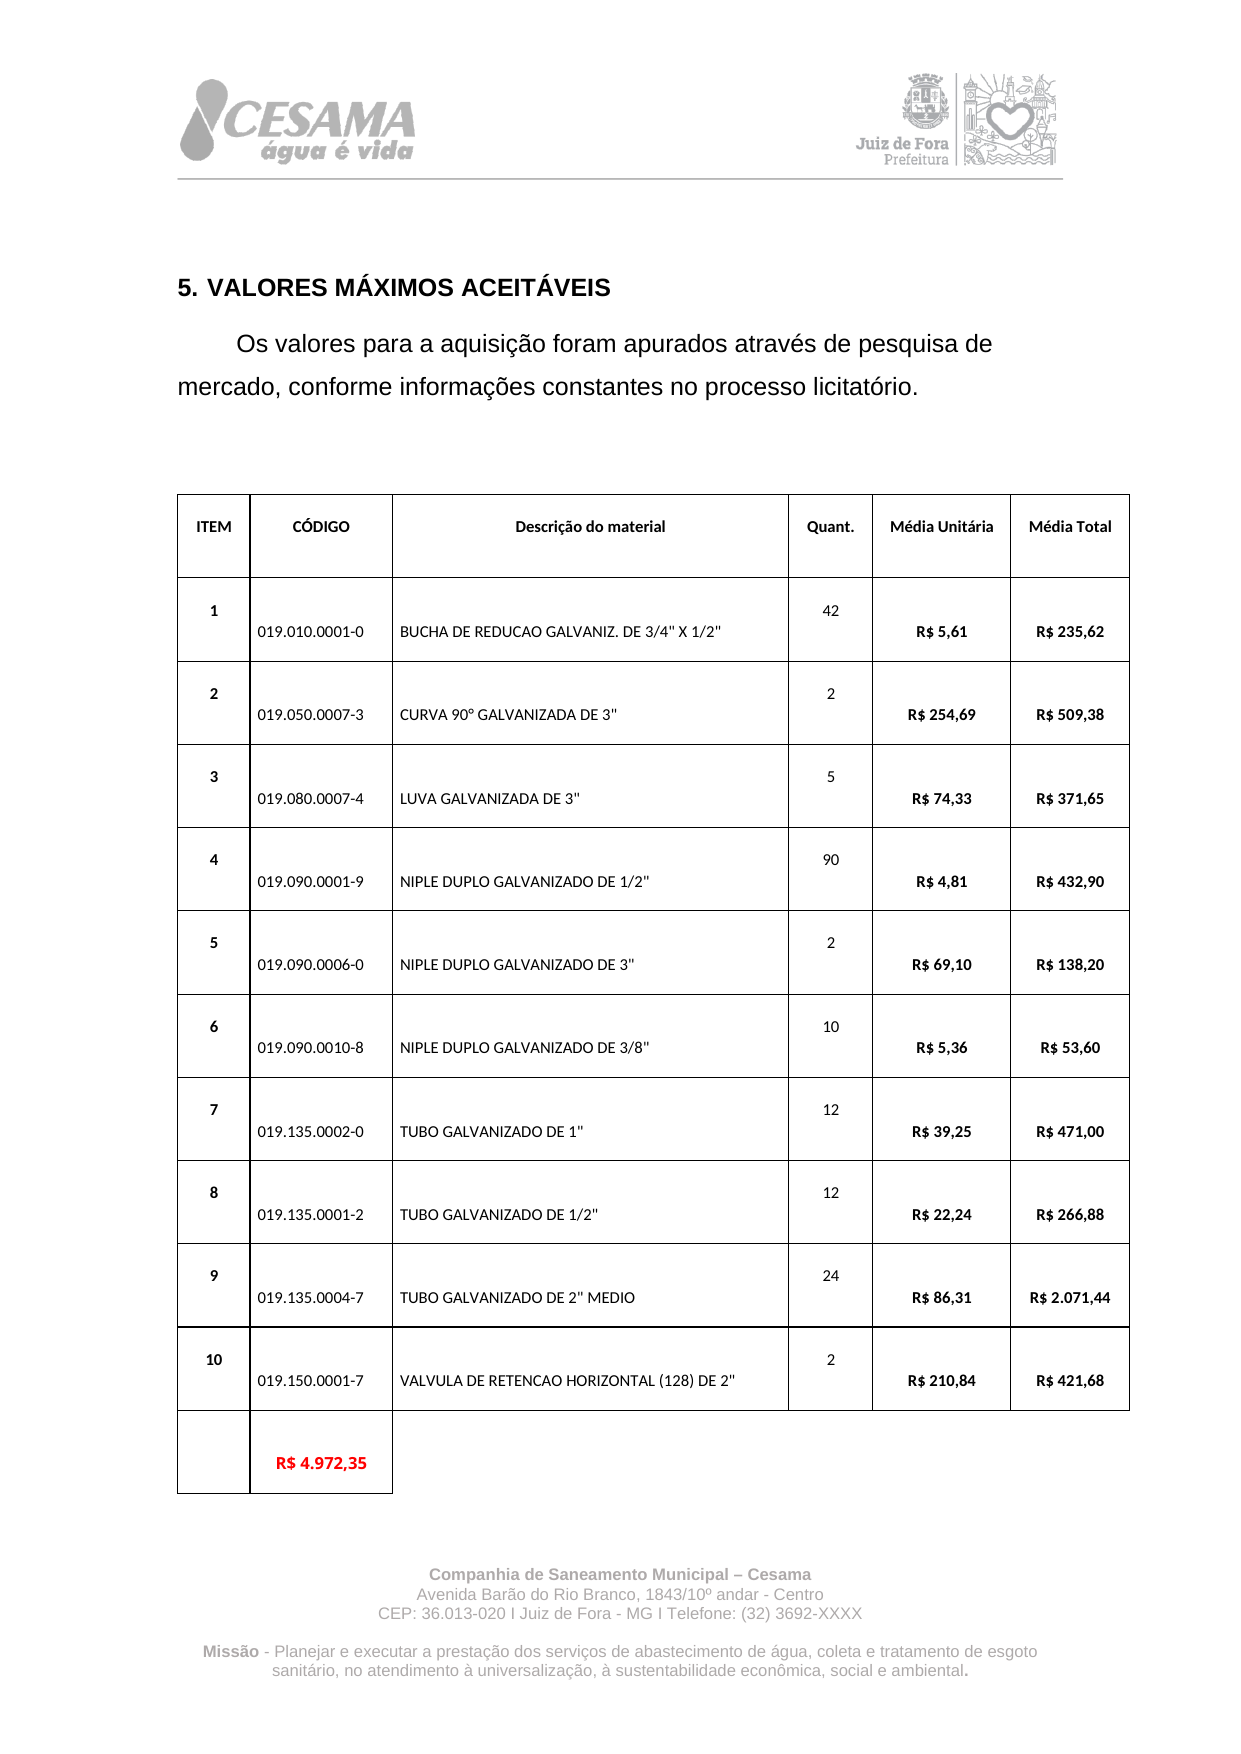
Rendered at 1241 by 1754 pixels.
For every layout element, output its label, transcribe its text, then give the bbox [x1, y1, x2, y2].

table_cell R$ 254,69 [873, 662, 1010, 744]
table_cell 1 [178, 578, 249, 661]
table_cell 019.090.0006-0 [251, 911, 392, 993]
table_cell R$ 22,24 [873, 1161, 1010, 1243]
table_header CÓDIGO [251, 495, 392, 577]
table_cell R$ 371,65 [1011, 745, 1129, 827]
table_cell CURVA 90° GALVANIZADA DE 3" [393, 662, 788, 744]
text Os valores para a aquisição foram apurados através de pesquisa de mercado, conforme informações constantes no processo licitatório. [177, 329, 1063, 401]
table_cell 019.135.0004-7 [251, 1244, 392, 1326]
table_cell R$ 471,00 [1011, 1078, 1129, 1160]
table_cell R$ 53,60 [1011, 995, 1129, 1077]
table_cell 2 [789, 1328, 872, 1409]
table_header Média Total [1011, 495, 1129, 577]
table_cell 7 [178, 1078, 249, 1160]
table_cell R$ 4,81 [873, 828, 1010, 910]
table_cell 10 [178, 1328, 249, 1409]
table_cell 019.135.0002-0 [251, 1078, 392, 1160]
table_cell 2 [789, 662, 872, 744]
table_cell NIPLE DUPLO GALVANIZADO DE 3" [393, 911, 788, 993]
table_cell R$ 2.071,44 [1011, 1244, 1129, 1326]
table_cell 3 [178, 745, 249, 827]
table_cell 019.090.0001-9 [251, 828, 392, 910]
table_cell R$ 210,84 [873, 1328, 1010, 1409]
table_cell R$ 235,62 [1011, 578, 1129, 661]
table_cell 8 [178, 1161, 249, 1243]
table_cell 12 [789, 1078, 872, 1160]
table_cell R$ 421,68 [1011, 1328, 1129, 1409]
picture [177, 73, 1064, 180]
table_cell 019.010.0001-0 [251, 578, 392, 661]
table_cell 42 [789, 578, 872, 661]
table_cell 90 [789, 828, 872, 910]
table_cell R$ 86,31 [873, 1244, 1010, 1326]
table_cell TUBO GALVANIZADO DE 1/2" [393, 1161, 788, 1243]
table_header Descrição do material [393, 495, 788, 577]
table_cell 5 [789, 745, 872, 827]
table_cell 2 [178, 662, 249, 744]
table_cell 6 [178, 995, 249, 1077]
table_cell 019.090.0010-8 [251, 995, 392, 1077]
table_cell 9 [178, 1244, 249, 1326]
table_cell R$ 5,36 [873, 995, 1010, 1077]
table_cell 019.080.0007-4 [251, 745, 392, 827]
list VALORES MÁXIMOS ACEITÁVEIS [177, 273, 1063, 302]
table_cell 5 [178, 911, 249, 993]
table_cell R$ 432,90 [1011, 828, 1129, 910]
table_cell R$ 74,33 [873, 745, 1010, 827]
table_cell 019.150.0001-7 [251, 1328, 392, 1409]
table_header Média Unitária [873, 495, 1010, 577]
table_cell R$ 138,20 [1011, 911, 1129, 993]
table_cell 019.135.0001-2 [251, 1161, 392, 1243]
table_cell NIPLE DUPLO GALVANIZADO DE 3/8" [393, 995, 788, 1077]
table_cell 019.050.0007-3 [251, 662, 392, 744]
table_cell R$ 4.972,35 [251, 1411, 392, 1493]
table_cell 2 [789, 911, 872, 993]
table_header Quant. [789, 495, 872, 577]
table_cell BUCHA DE REDUCAO GALVANIZ. DE 3/4" X 1/2" [393, 578, 788, 661]
table_cell R$ 266,88 [1011, 1161, 1129, 1243]
table_cell 4 [178, 828, 249, 910]
table_header ITEM [178, 495, 249, 577]
table_cell TUBO GALVANIZADO DE 1" [393, 1078, 788, 1160]
table_cell LUVA GALVANIZADA DE 3" [393, 745, 788, 827]
table_cell TUBO GALVANIZADO DE 2" MEDIO [393, 1244, 788, 1326]
table_cell 10 [789, 995, 872, 1077]
table_cell [178, 1411, 249, 1493]
table_cell R$ 69,10 [873, 911, 1010, 993]
table_cell NIPLE DUPLO GALVANIZADO DE 1/2" [393, 828, 788, 910]
table_cell 12 [789, 1161, 872, 1243]
table_cell 24 [789, 1244, 872, 1326]
table_cell R$ 39,25 [873, 1078, 1010, 1160]
table_cell VALVULA DE RETENCAO HORIZONTAL (128) DE 2" [393, 1328, 788, 1409]
table_cell R$ 5,61 [873, 578, 1010, 661]
table_cell R$ 509,38 [1011, 662, 1129, 744]
